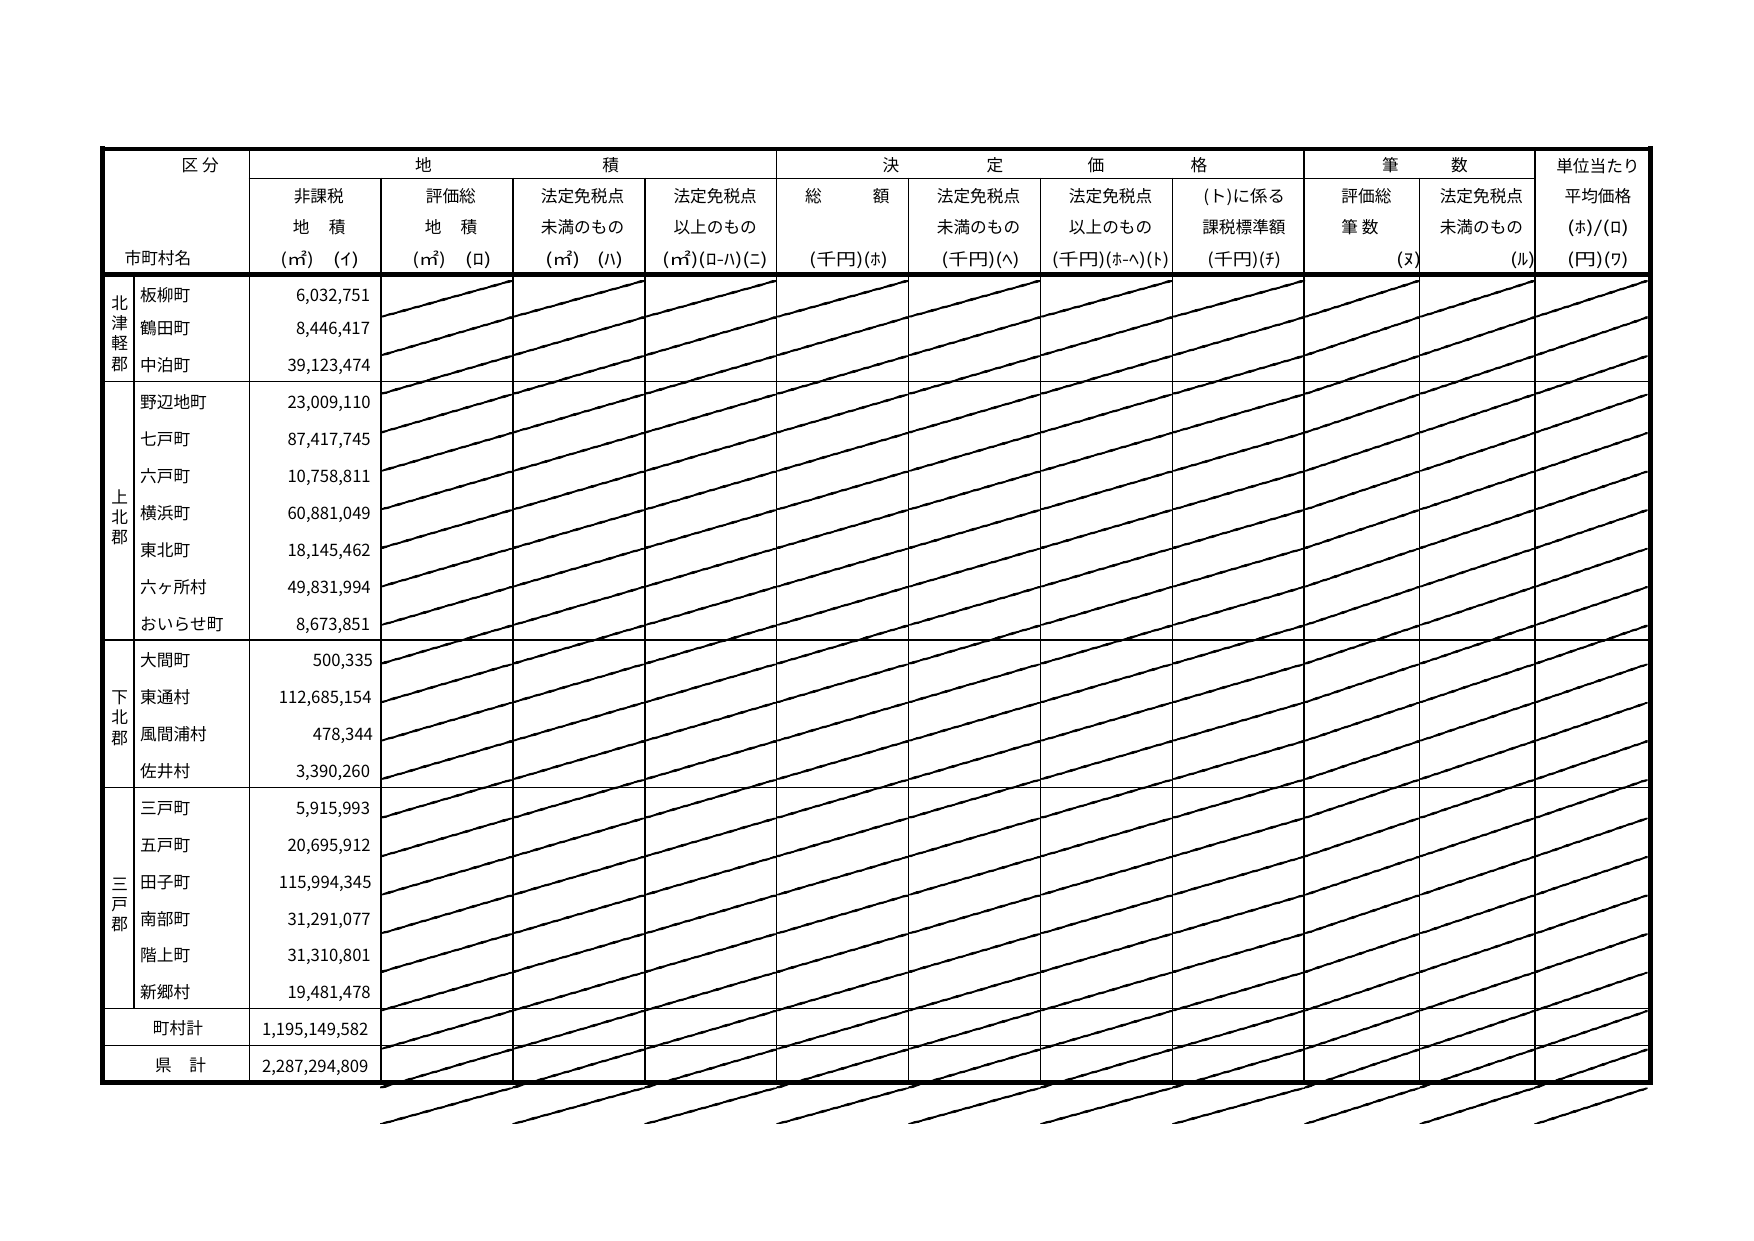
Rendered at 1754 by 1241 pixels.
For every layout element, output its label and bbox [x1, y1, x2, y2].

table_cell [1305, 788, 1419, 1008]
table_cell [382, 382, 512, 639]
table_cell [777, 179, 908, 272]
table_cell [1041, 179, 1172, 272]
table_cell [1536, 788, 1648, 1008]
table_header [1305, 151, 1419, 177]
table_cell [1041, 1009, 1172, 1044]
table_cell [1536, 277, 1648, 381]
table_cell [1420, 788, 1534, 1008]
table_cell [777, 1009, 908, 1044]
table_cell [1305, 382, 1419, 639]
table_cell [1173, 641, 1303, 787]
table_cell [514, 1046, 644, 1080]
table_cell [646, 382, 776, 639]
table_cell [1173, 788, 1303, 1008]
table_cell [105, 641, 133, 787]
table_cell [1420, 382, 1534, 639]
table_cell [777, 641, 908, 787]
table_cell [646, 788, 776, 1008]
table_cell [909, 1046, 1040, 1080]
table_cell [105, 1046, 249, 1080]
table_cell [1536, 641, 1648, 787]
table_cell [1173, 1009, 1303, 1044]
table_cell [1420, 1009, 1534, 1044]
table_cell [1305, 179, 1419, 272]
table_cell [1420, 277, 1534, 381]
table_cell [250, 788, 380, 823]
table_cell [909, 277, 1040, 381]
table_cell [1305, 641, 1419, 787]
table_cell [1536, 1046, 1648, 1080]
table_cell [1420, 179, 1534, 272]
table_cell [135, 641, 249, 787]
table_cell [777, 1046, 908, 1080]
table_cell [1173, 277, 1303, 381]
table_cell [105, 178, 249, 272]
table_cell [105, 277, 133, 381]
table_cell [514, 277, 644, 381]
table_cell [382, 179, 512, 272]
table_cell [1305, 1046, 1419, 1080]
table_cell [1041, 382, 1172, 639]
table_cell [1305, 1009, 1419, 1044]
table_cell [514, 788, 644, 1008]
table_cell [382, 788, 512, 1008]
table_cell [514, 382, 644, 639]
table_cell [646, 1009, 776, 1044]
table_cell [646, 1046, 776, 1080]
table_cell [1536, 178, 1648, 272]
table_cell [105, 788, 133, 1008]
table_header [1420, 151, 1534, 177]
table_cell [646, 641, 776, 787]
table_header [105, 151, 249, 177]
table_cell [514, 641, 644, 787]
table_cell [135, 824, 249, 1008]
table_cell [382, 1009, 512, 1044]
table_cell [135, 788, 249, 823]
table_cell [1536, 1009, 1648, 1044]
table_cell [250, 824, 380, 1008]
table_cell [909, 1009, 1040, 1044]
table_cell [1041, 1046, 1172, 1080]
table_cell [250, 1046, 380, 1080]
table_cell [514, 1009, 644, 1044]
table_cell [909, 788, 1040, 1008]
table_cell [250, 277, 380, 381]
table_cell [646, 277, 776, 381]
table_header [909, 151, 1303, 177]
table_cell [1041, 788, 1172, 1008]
picture [380, 1085, 1648, 1124]
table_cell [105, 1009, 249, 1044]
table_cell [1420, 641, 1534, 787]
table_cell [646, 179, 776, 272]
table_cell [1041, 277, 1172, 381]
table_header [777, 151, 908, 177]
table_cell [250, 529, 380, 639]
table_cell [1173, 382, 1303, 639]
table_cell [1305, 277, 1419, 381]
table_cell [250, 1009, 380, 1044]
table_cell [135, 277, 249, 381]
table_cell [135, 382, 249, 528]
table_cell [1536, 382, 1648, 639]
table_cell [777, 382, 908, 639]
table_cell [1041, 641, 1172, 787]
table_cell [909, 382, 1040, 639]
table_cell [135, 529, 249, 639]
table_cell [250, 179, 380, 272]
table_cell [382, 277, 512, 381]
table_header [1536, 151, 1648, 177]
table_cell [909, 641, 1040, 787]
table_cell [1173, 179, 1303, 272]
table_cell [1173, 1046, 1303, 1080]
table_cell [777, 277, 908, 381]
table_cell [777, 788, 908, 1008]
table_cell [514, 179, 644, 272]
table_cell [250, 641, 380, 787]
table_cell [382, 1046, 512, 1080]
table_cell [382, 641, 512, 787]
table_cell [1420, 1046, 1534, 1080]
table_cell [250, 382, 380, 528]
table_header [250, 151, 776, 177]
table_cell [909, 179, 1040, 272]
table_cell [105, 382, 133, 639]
